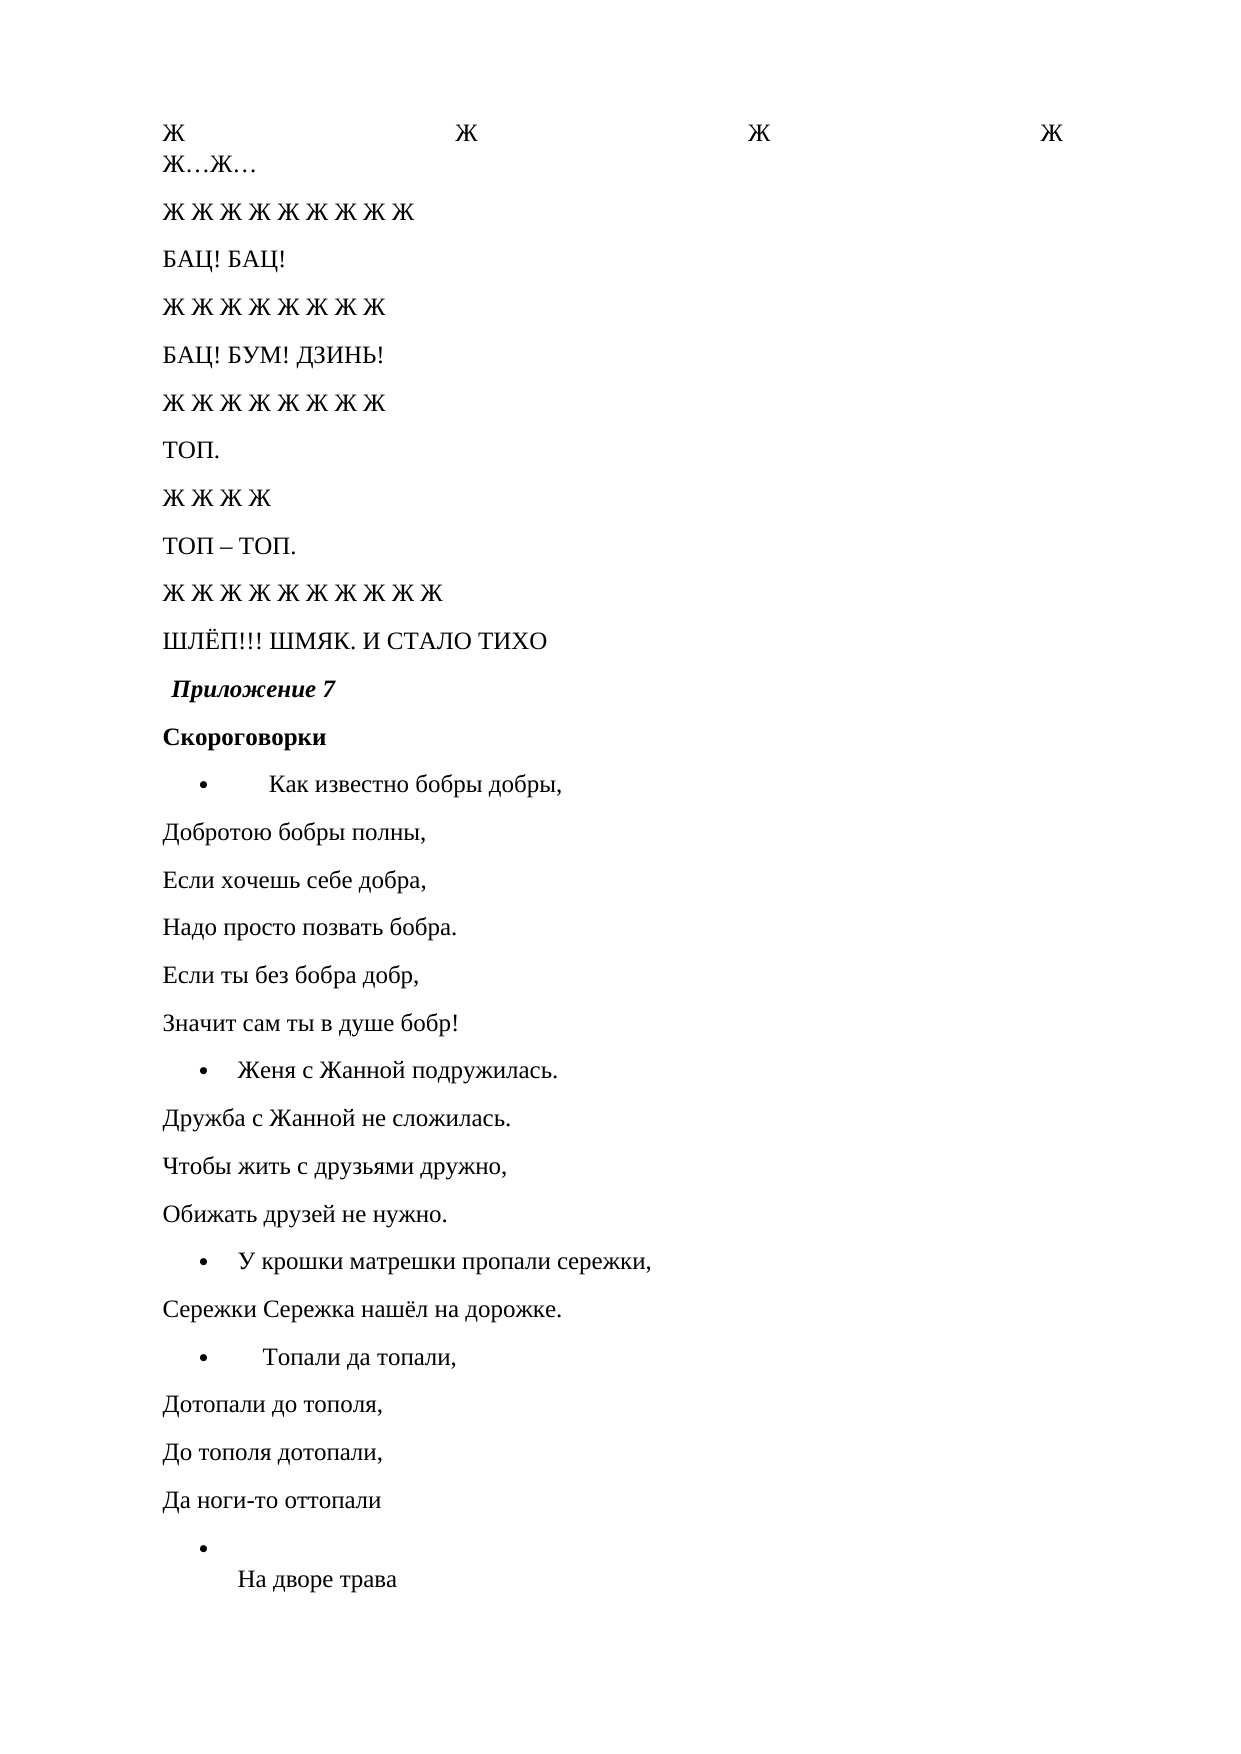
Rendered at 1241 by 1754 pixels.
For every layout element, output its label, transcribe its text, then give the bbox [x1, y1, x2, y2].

text ШЛЁП!!! ШМЯК. И СТАЛО ТИХО [162, 626, 1063, 655]
text Ж Ж Ж Ж Ж…Ж… [162, 118, 1063, 178]
list На дворе трава [200, 1533, 1063, 1592]
text Дотопали до тополя, [162, 1389, 1063, 1418]
list У крошки матрешки пропали сережки, [200, 1246, 1063, 1275]
text ТОП. [162, 435, 1063, 464]
text БАЦ! БУМ! ДЗИНЬ! [162, 340, 1063, 369]
text Сережки Сережка нашёл на дорожке. [162, 1294, 1063, 1323]
text Значит сам ты в душе бобр! [162, 1008, 1063, 1037]
text ТОП – ТОП. [162, 531, 1063, 559]
list Топали да топали, [200, 1342, 1063, 1371]
text Приложение 7 [162, 674, 1063, 703]
text Если хочешь себе добра, [162, 865, 1063, 893]
text Обижать друзей не нужно. [162, 1199, 1063, 1227]
list Как известно бобры добры, [200, 769, 1063, 798]
text Дружба с Жанной не сложилась. [162, 1103, 1063, 1132]
text Ж Ж Ж Ж Ж Ж Ж Ж Ж [162, 197, 1063, 226]
text БАЦ! БАЦ! [162, 244, 1063, 273]
text Если ты без бобра добр, [162, 960, 1063, 989]
text До тополя дотопали, [162, 1437, 1063, 1466]
text Ж Ж Ж Ж [162, 483, 1063, 512]
list Женя с Жанной подружилась. [200, 1056, 1063, 1084]
text Чтобы жить с друзьями дружно, [162, 1151, 1063, 1180]
text Ж Ж Ж Ж Ж Ж Ж Ж [162, 388, 1063, 416]
text Да ноги-то оттопали [162, 1485, 1063, 1514]
text Добротою бобры полны, [162, 817, 1063, 846]
text Надо просто позвать бобра. [162, 912, 1063, 941]
text Скороговорки [162, 722, 1063, 750]
text Ж Ж Ж Ж Ж Ж Ж Ж Ж Ж [162, 578, 1063, 607]
text Ж Ж Ж Ж Ж Ж Ж Ж [162, 292, 1063, 321]
